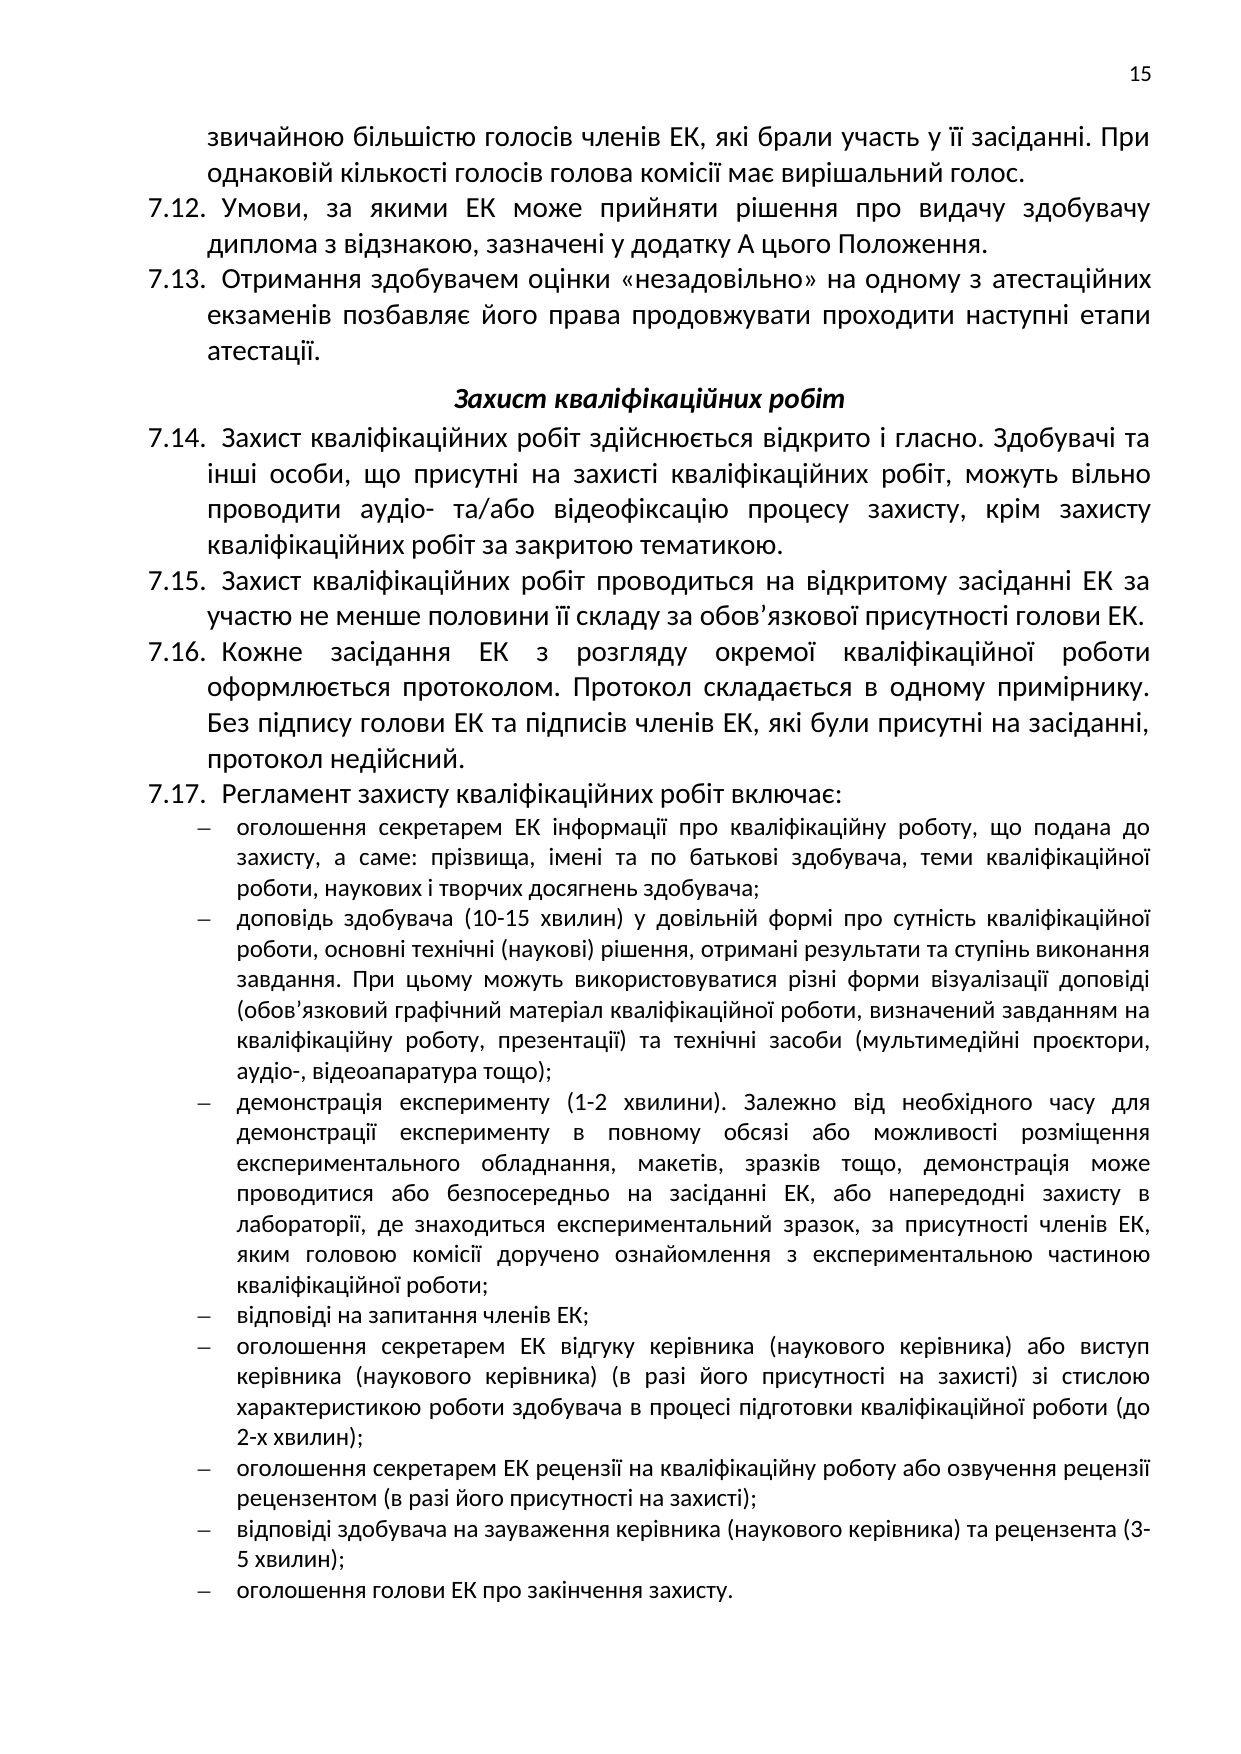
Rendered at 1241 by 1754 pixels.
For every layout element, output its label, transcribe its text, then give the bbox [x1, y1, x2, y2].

text оголошення голови ЕК про закінчення захисту. [198, 1574, 1152, 1604]
text оголошення секретарем ЕК інформації про кваліфікаційну роботу, що подана до захисту, а саме: прізвища, імені та по батькові здобувача, теми кваліфікаційної роботи, наукових і творчих досягнень здобувача; [198, 811, 1152, 903]
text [148, 118, 1152, 189]
text Умови, за якими ЕК може прийняти рішення про видачу здобувачу диплома з відзнакою, зазначені у додатку А цього Положення. [148, 189, 1152, 261]
text оголошення секретарем ЕК рецензії на кваліфікаційну роботу або озвучення рецензії рецензентом (в разі його присутності на захисті); [198, 1452, 1152, 1513]
text Захист кваліфікаційних робіт проводиться на відкритому засіданні ЕК за участю не менше половини її складу за обов’язкової присутності голови ЕК. [148, 562, 1152, 633]
text Захист кваліфікаційних робіт здійснюється відкрито і гласно. Здобувачі та інші особи, що присутні на захисті кваліфікаційних робіт, можуть вільно проводити аудіо- та/або відеофіксацію процесу захисту, крім захисту кваліфікаційних робіт за закритою тематикою. [148, 419, 1152, 562]
text відповіді на запитання членів ЕК; [198, 1299, 1152, 1330]
subtitle Захист кваліфікаційних робіт [148, 380, 1152, 416]
text Отримання здобувачем оцінки «незадовільно» на одному з атестаційних екзаменів позбавляє його права продовжувати проходити наступні етапи атестації. [148, 261, 1152, 367]
text доповідь здобувача (10-15 хвилин) у довільній формі про сутність кваліфікаційної роботи, основні технічні (наукові) рішення, отримані результати та ступінь виконання завдання. При цьому можуть використовуватися різні форми візуалізації доповіді (обов’язковий графічний матеріал кваліфікаційної роботи, визначений завданням на кваліфікаційну роботу, презентації) та технічні засоби (мультимедійні проєктори, аудіо-, відеоапаратура тощо); [198, 903, 1152, 1086]
text Регламент захисту кваліфікаційних робіт включає: [148, 775, 1152, 811]
text відповіді здобувача на зауваження керівника (наукового керівника) та рецензента (3-5 хвилин); [198, 1513, 1152, 1574]
text Кожне засідання ЕК з розгляду окремої кваліфікаційної роботи оформлюється протоколом. Протокол складається в одному примірнику. Без підпису голови ЕК та підписів членів ЕК, які були присутні на засіданні, протокол недійсний. [148, 633, 1152, 775]
text демонстрація експерименту (1-2 хвилини). Залежно від необхідного часу для демонстрації експерименту в повному обсязі або можливості розміщення експериментального обладнання, макетів, зразків тощо, демонстрація може проводитися або безпосередньо на засіданні ЕК, або напередодні захисту в лабораторії, де знаходиться експериментальний зразок, за присутності членів ЕК, яким головою комісії доручено ознайомлення з експериментальною частиною кваліфікаційної роботи; [198, 1086, 1152, 1299]
text оголошення секретарем ЕК відгуку керівника (наукового керівника) або виступ керівника (наукового керівника) (в разі його присутності на захисті) зі стислою характеристикою роботи здобувача в процесі підготовки кваліфікаційної роботи (до 2-х хвилин); [198, 1330, 1152, 1452]
